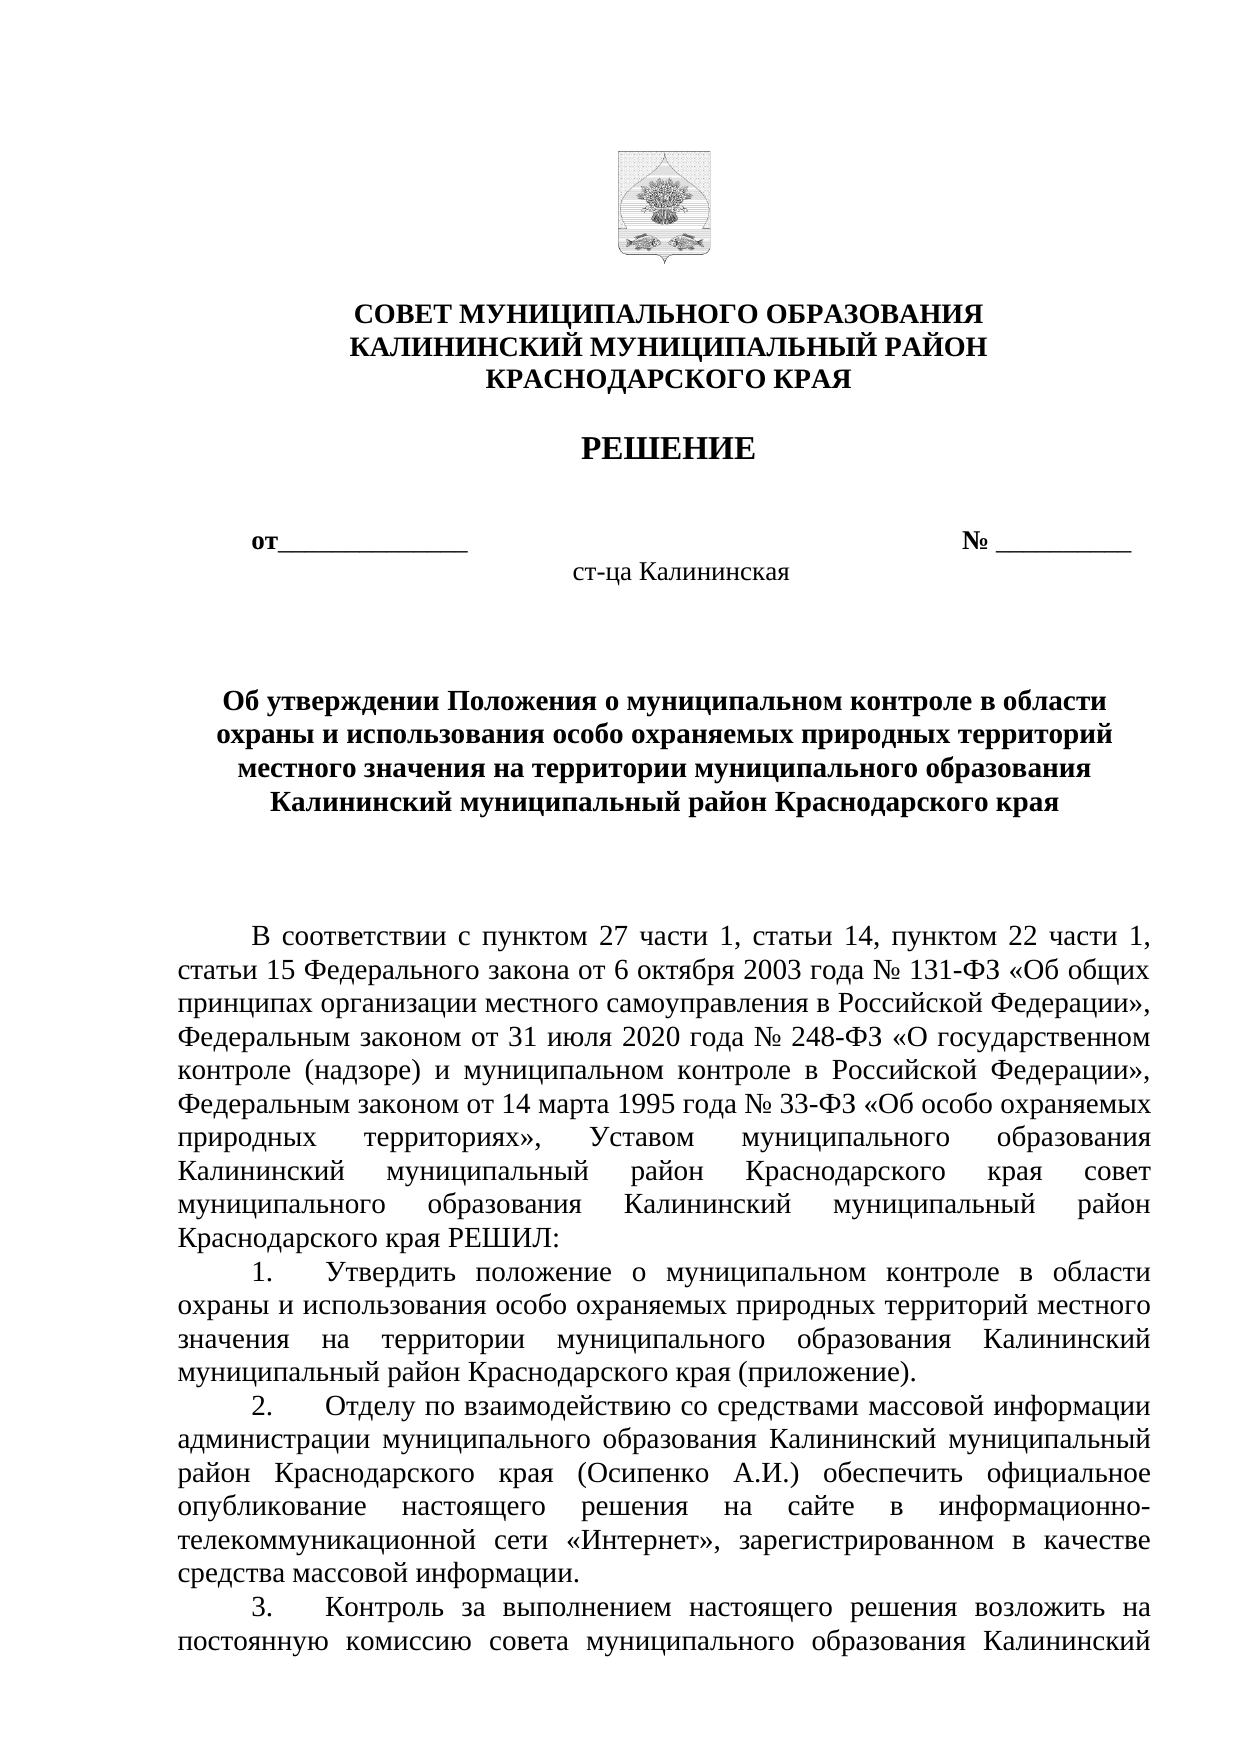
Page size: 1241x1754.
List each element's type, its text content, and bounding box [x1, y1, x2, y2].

list Утвердить положение о муниципальном контроле в области охраны и использования особо охраняемых природных территорий местного значения на территории муниципального образования Калининский муниципальный район Краснодарского края (приложение). [177, 1254, 1152, 1388]
text от______________ № __________ [177, 524, 1152, 555]
text СОВЕТ МУНИЦИПАЛЬНОГО ОБРАЗОВАНИЯ [177, 297, 1160, 330]
text КРАСНОДАРСКОГО КРАЯ [177, 362, 1160, 395]
text В соответствии с пунктом 27 части 1, статьи 14, пунктом 22 части 1, статьи 15 Федерального закона от 6 октября 2003 года № 131-ФЗ «Об общих принципах организации местного самоуправления в Российской Федерации», Федеральным законом от 31 июля 2020 года № 248-ФЗ «О государственном контроле (надзоре) и муниципальном контроле в Российской Федерации», Федеральным законом от 14 марта 1995 года № 33-ФЗ «Об особо охраняемых природных территориях», Уставом муниципального образования Калининский муниципальный район Краснодарского края совет муниципального образования Калининский муниципальный район Краснодарского края РЕШИЛ: [177, 918, 1152, 1254]
text ст-ца Калининская [177, 555, 1152, 586]
text КАЛИНИНСКИЙ МУНИЦИПАЛЬНЫЙ РАЙОН [177, 330, 1160, 362]
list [177, 1589, 1152, 1656]
list Отделу по взаимодействию со средствами массовой информации администрации муниципального образования Калининский муниципальный район Краснодарского края (Осипенко А.И.) обеспечить официальное опубликование настоящего решения на сайте в информационно-телекоммуникационной сети «Интернет», зарегистрированном в качестве средства массовой информации. [177, 1388, 1152, 1589]
picture [618, 151, 711, 266]
text РЕШЕНИЕ [177, 428, 1152, 467]
text Об утверждении Положения о муниципальном контроле в области охраны и использования особо охраняемых природных территорий местного значения на территории муниципального образования Калининский муниципальный район Краснодарского края [177, 683, 1152, 818]
